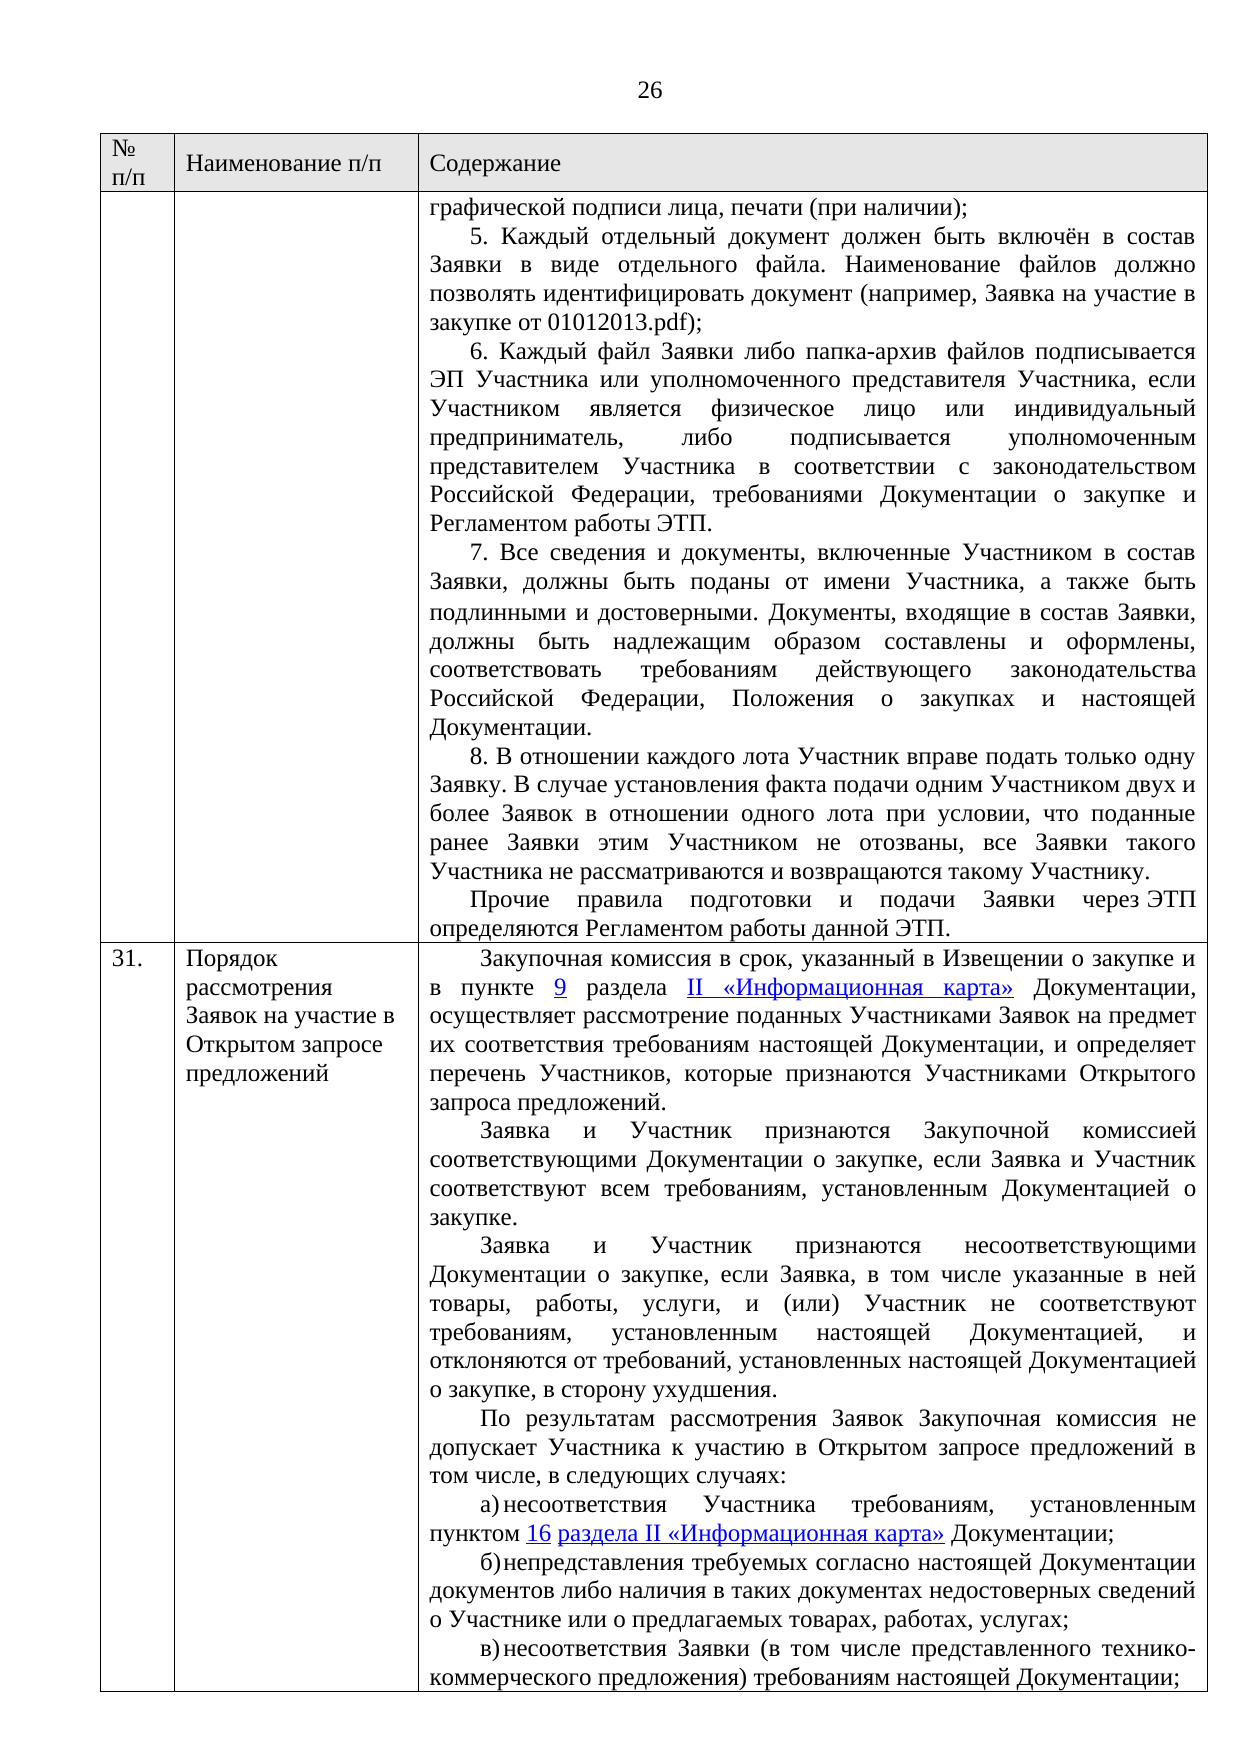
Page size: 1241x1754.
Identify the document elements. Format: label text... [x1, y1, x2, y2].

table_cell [419, 192, 1207, 942]
table_cell [101, 192, 174, 942]
table_cell [101, 943, 174, 1691]
table_header Наименование п/п [175, 134, 418, 191]
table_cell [175, 192, 418, 942]
table_header Содержание [419, 134, 1207, 191]
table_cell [175, 943, 418, 1691]
table_header № п/п [101, 134, 174, 191]
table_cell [419, 943, 1207, 1691]
